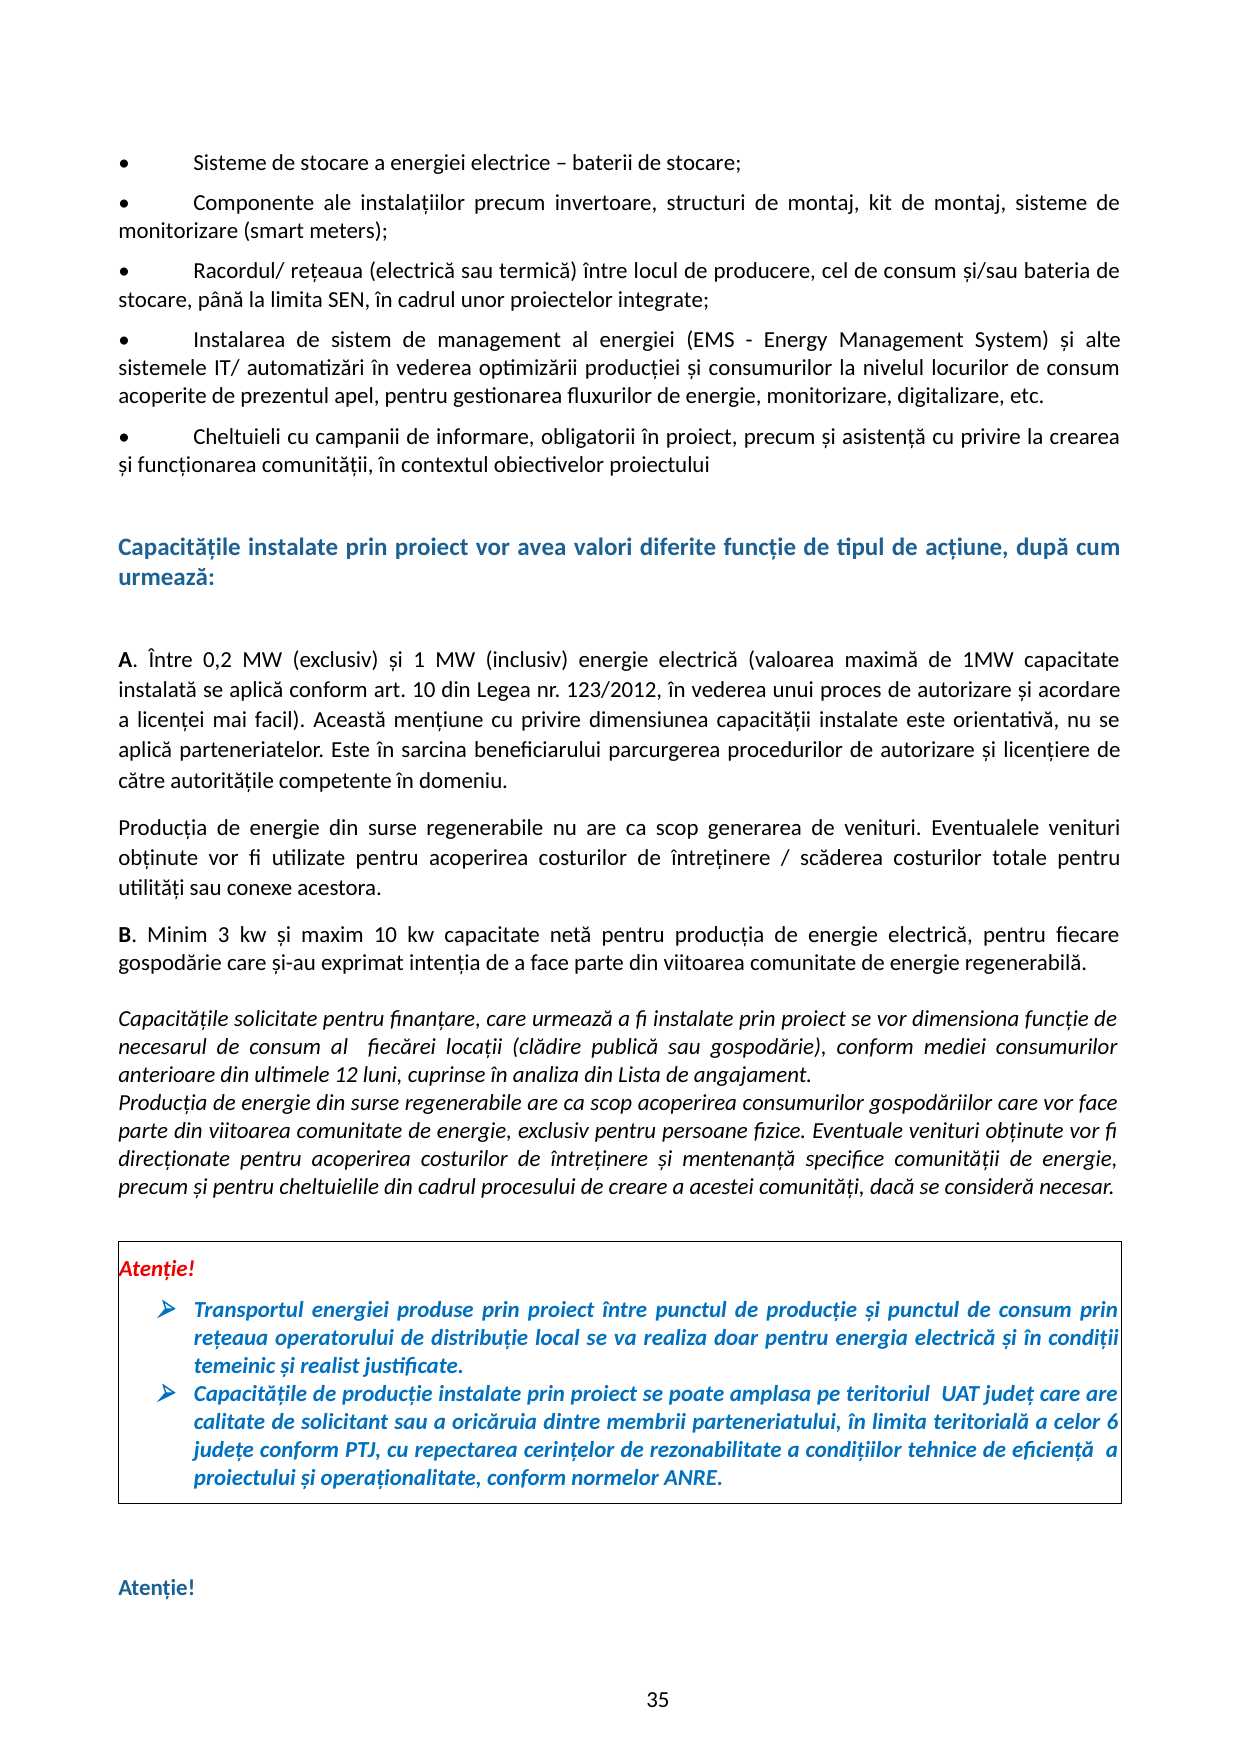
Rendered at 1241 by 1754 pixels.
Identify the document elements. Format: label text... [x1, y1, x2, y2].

text • Sisteme de stocare a energiei electrice – baterii de stocare; [118, 148, 1122, 176]
text A. Între 0,2 MW (exclusiv) și 1 MW (inclusiv) energie electrică (valoarea maximă de 1MW capacitate instalată se aplică conform art. 10 din Legea nr. 123/2012, în vederea unui proces de autorizare și acordare a licenței mai facil). Această mențiune cu privire dimensiunea capacității instalate este orientativă, nu se aplică parteneriatelor. Este în sarcina beneficiarului parcurgerea procedurilor de autorizare și licențiere de către autoritățile competente în domeniu. [118, 645, 1122, 794]
list B. Minim 3 kw și maxim 10 kw capacitate netă pentru producția de energie electrică, pentru fiecare gospodărie care și-au exprimat intenția de a face parte din viitoarea comunitate de energie regenerabilă. [118, 920, 1122, 976]
text • Racordul/ rețeaua (electrică sau termică) între locul de producere, cel de consum și/sau bateria de stocare, până la limita SEN, în cadrul unor proiectelor integrate; [118, 257, 1122, 313]
text • Cheltuieli cu campanii de informare, obligatorii în proiect, precum și asistență cu privire la crearea și funcționarea comunității, în contextul obiectivelor proiectului [118, 422, 1122, 478]
list Capacitățile solicitate pentru finanțare, care urmează a fi instalate prin proiect se vor dimensiona funcție de necesarul de consum al fiecărei locații (clădire publică sau gospodărie), conform mediei consumurilor anterioare din ultimele 12 luni, cuprinse în analiza din Lista de angajament. [118, 1004, 1122, 1088]
text • Instalarea de sistem de management al energiei (EMS - Energy Management System) și alte sistemele IT/ automatizări în vederea optimizării producției și consumurilor la nivelul locurilor de consum acoperite de prezentul apel, pentru gestionarea fluxurilor de energie, monitorizare, digitalizare, etc. [118, 325, 1122, 409]
table_header Atenție! Transportul energiei produse prin proiect între punctul de producție și punctul de consum prin rețeaua operatorului de distribuție local se va realiza doar pentru energia electrică și în condiții temeinic și realist justificate. Capacitățile de producție instalate prin proiect se poate amplasa pe teritoriul UAT județ care are calitate de solicitant sau a oricăruia dintre membrii parteneriatului, în limita teritorială a celor 6 județe conform PTJ, cu repectarea cerințelor de rezonabilitate a condițiilor tehnice de eficiență a proiectului și operaționalitate, conform normelor ANRE. [119, 1242, 1121, 1503]
list Producția de energie din surse regenerabile are ca scop acoperirea consumurilor gospodăriilor care vor face parte din viitoarea comunitate de energie, exclusiv pentru persoane fizice. Eventuale venituri obținute vor fi direcționate pentru acoperirea costurilor de întreținere și mentenanță specifice comunității de energie, precum și pentru cheltuielile din cadrul procesului de creare a acestei comunități, dacă se consideră necesar. [118, 1088, 1122, 1200]
list Atenție! [118, 1573, 1122, 1601]
text Capacitățile instalate prin proiect vor avea valori diferite funcție de tipul de acțiune, după cum urmează: [118, 531, 1122, 592]
text Producția de energie din surse regenerabile nu are ca scop generarea de venituri. Eventualele venituri obținute vor fi utilizate pentru acoperirea costurilor de întreținere / scăderea costurilor totale pentru utilități sau conexe acestora. [118, 813, 1122, 901]
text • Componente ale instalațiilor precum invertoare, structuri de montaj, kit de montaj, sisteme de monitorizare (smart meters); [118, 188, 1122, 244]
